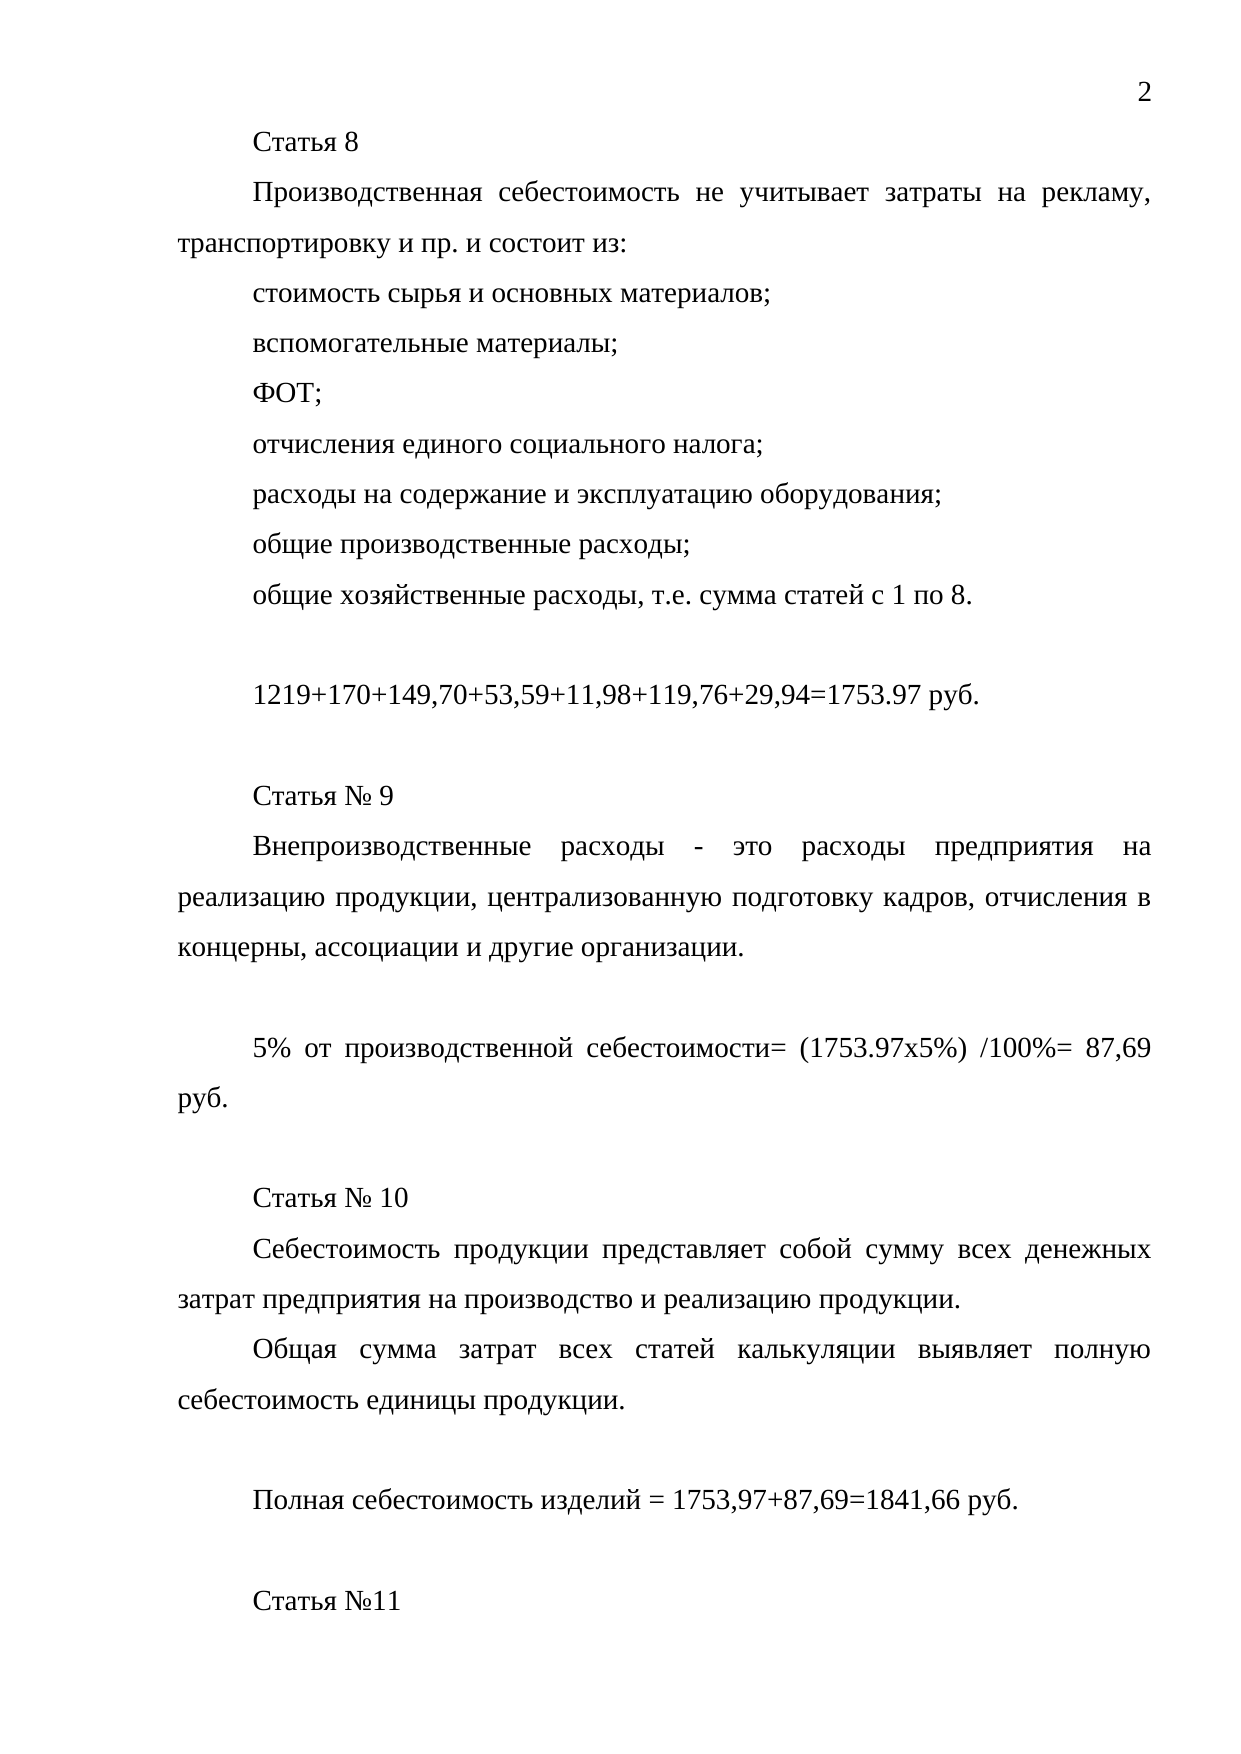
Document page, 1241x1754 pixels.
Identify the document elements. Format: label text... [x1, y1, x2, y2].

text общие производственные расходы; [177, 527, 1152, 560]
text Статья №11 [177, 1583, 1152, 1617]
text Статья 8 [177, 124, 1152, 158]
text Статья № 9 [177, 778, 1152, 812]
text Полная себестоимость изделий = 1753,97+87,69=1841,66 руб. [177, 1482, 1152, 1516]
text Общая сумма затрат всех статей калькуляции выявляет полную себестоимость единицы продукции. [177, 1332, 1152, 1415]
text общие хозяйственные расходы, т.е. сумма статей с 1 по 8. [177, 577, 1152, 610]
text расходы на содержание и эксплуатацию оборудования; [177, 476, 1152, 510]
text ФОТ; [177, 376, 1152, 409]
text Внепроизводственные расходы - это расходы предприятия на реализацию продукции, централизованную подготовку кадров, отчисления в концерны, ассоциации и другие организации. [177, 828, 1152, 963]
text Статья № 10 [177, 1181, 1152, 1214]
text 5% от производственной себестоимости= (1753.97х5%) /100%= 87,69 руб. [177, 1030, 1152, 1113]
text 1219+170+149,70+53,59+11,98+119,76+29,94=1753.97 руб. [177, 677, 1152, 711]
text Себестоимость продукции представляет собой сумму всех денежных затрат предприятия на производство и реализацию продукции. [177, 1231, 1152, 1315]
text Производственная себестоимость не учитывает затраты на рекламу, транспортировку и пр. и состоит из: [177, 174, 1152, 258]
text отчисления единого социального налога; [177, 426, 1152, 459]
text стоимость сырья и основных материалов; [177, 275, 1152, 308]
text вспомогательные материалы; [177, 325, 1152, 359]
